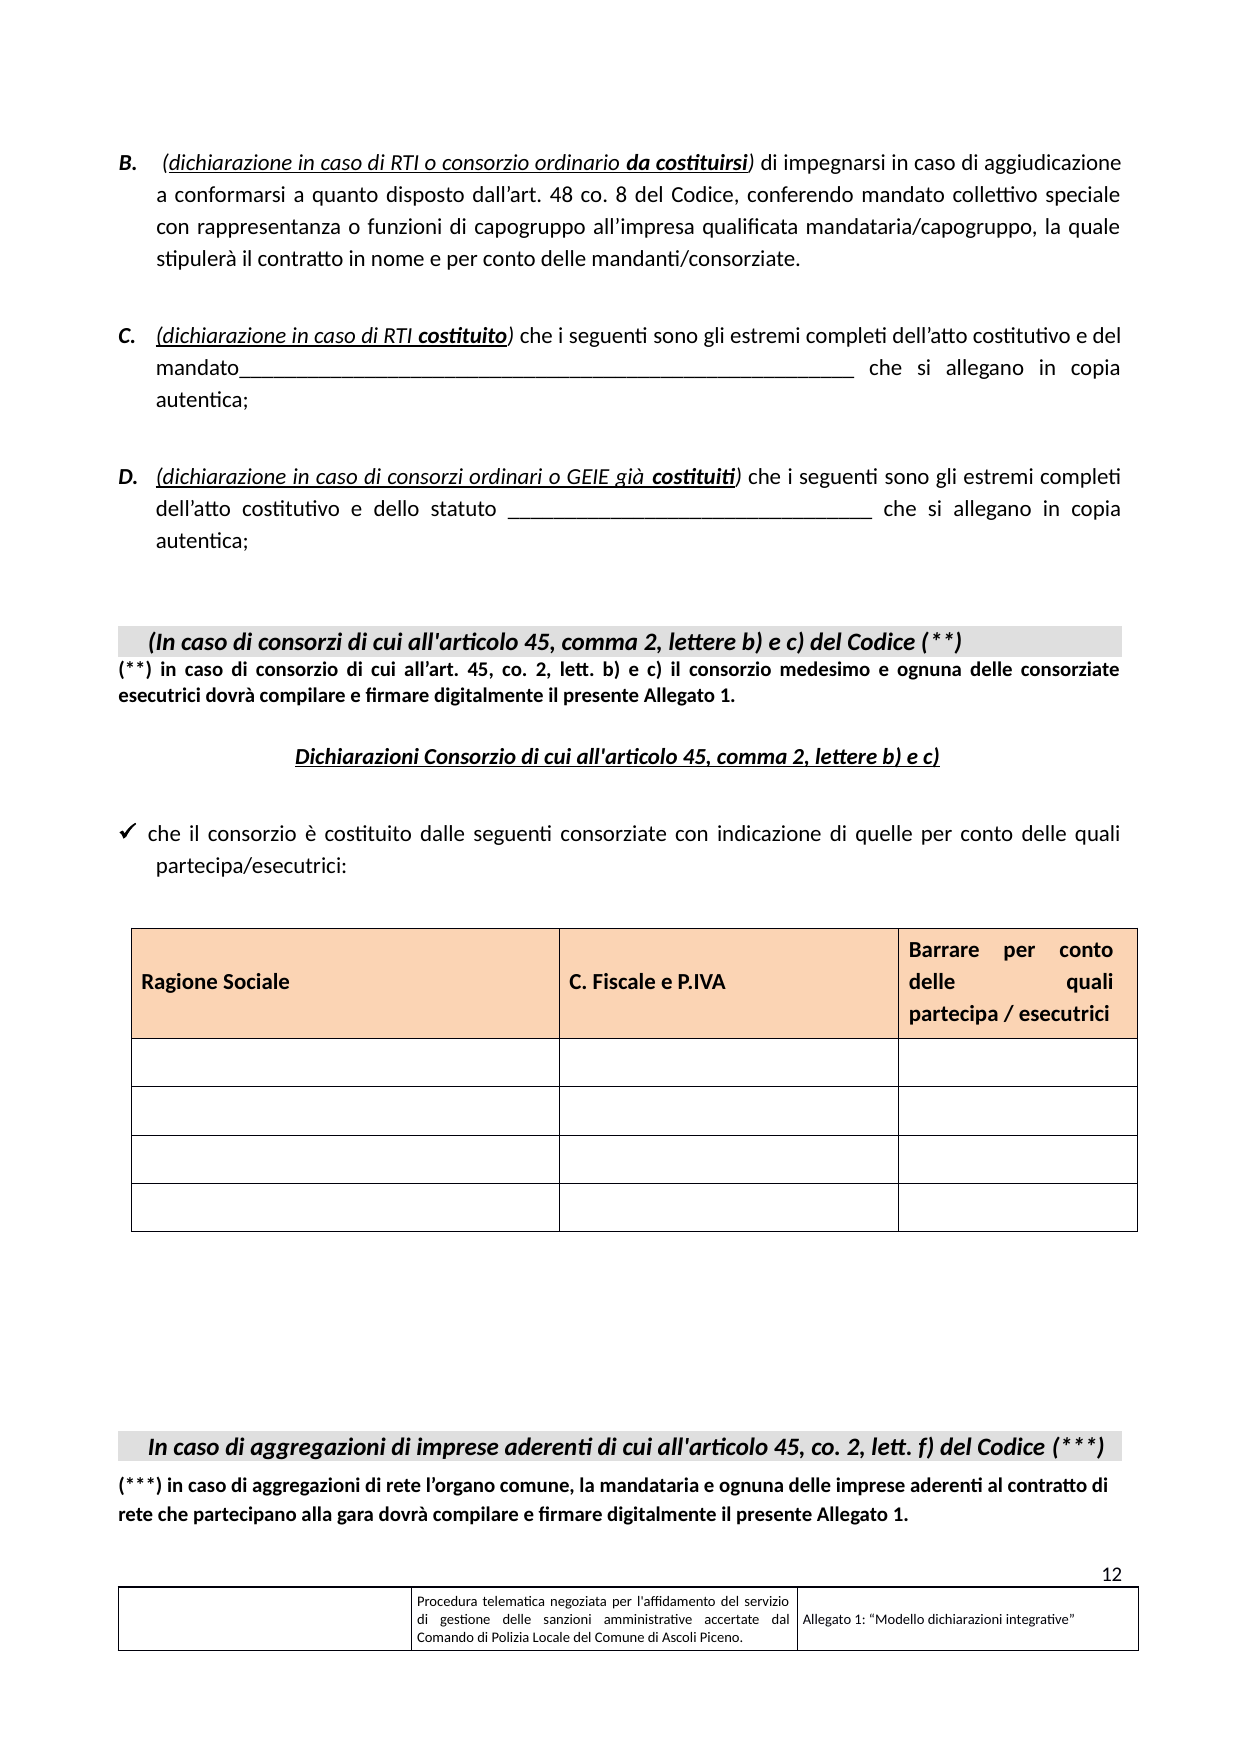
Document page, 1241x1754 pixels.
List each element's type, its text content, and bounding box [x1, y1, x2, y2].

list (dichiarazione in caso di RTI costituito) che i seguenti sono gli estremi completi dell’atto costitutivo e del mandato______________________________________________________ che si allegano in copia autentica; [118, 321, 1122, 413]
text (***) in caso di aggregazioni di rete l’organo comune, la mandataria e ognuna delle imprese aderenti al contratto di rete che partecipano alla gara dovrà compilare e firmare digitalmente il presente Allegato 1. [118, 1472, 1110, 1527]
table_cell [132, 1039, 559, 1086]
list (dichiarazione in caso di RTI o consorzio ordinario da costituirsi) di impegnarsi in caso di aggiudicazione a conformarsi a quanto disposto dall’art. 48 co. 8 del Codice, conferendo mandato collettivo speciale con rappresentanza o funzioni di capogruppo all’impresa qualificata mandataria/capogruppo, la quale stipulerà il contratto in nome e per conto delle mandanti/consorziate. [119, 148, 1122, 272]
text In caso di aggregazioni di imprese aderenti di cui all'articolo 45, co. 2, lett. f) del Codice (***) [118, 1431, 1122, 1461]
table_cell [560, 1039, 898, 1086]
table_cell [560, 1136, 898, 1183]
text (In caso di consorzi di cui all'articolo 45, comma 2, lettere b) e c) del Codice (**) [118, 626, 1122, 657]
table_cell [899, 1087, 1137, 1134]
table_header Ragione Sociale [132, 929, 559, 1038]
text (**) in caso di consorzio di cui all’art. 45, co. 2, lett. b) e c) il consorzio medesimo e ognuna delle consorziate esecutrici dovrà compilare e firmare digitalmente il presente Allegato 1. [118, 657, 1122, 707]
list che il consorzio è costituito dalle seguenti consorziate con indicazione di quelle per conto delle quali partecipa/esecutrici: [118, 819, 1122, 879]
table_cell [132, 1184, 559, 1231]
table_cell [899, 1039, 1137, 1086]
table_header C. Fiscale e P.IVA [560, 929, 898, 1038]
table_cell [560, 1184, 898, 1231]
table_cell [899, 1136, 1137, 1183]
table_cell [132, 1136, 559, 1183]
table_cell [132, 1087, 559, 1134]
table_header Barrare per conto delle quali partecipa / esecutrici [899, 929, 1137, 1038]
text Dichiarazioni Consorzio di cui all'articolo 45, comma 2, lettere b) e c) [118, 742, 1117, 770]
table_cell [899, 1184, 1137, 1231]
list (dichiarazione in caso di consorzi ordinari o GEIE già costituiti) che i seguenti sono gli estremi completi dell’atto costitutivo e dello statuto ________________________________ che si allegano in copia autentica; [118, 462, 1122, 555]
table_cell [560, 1087, 898, 1134]
